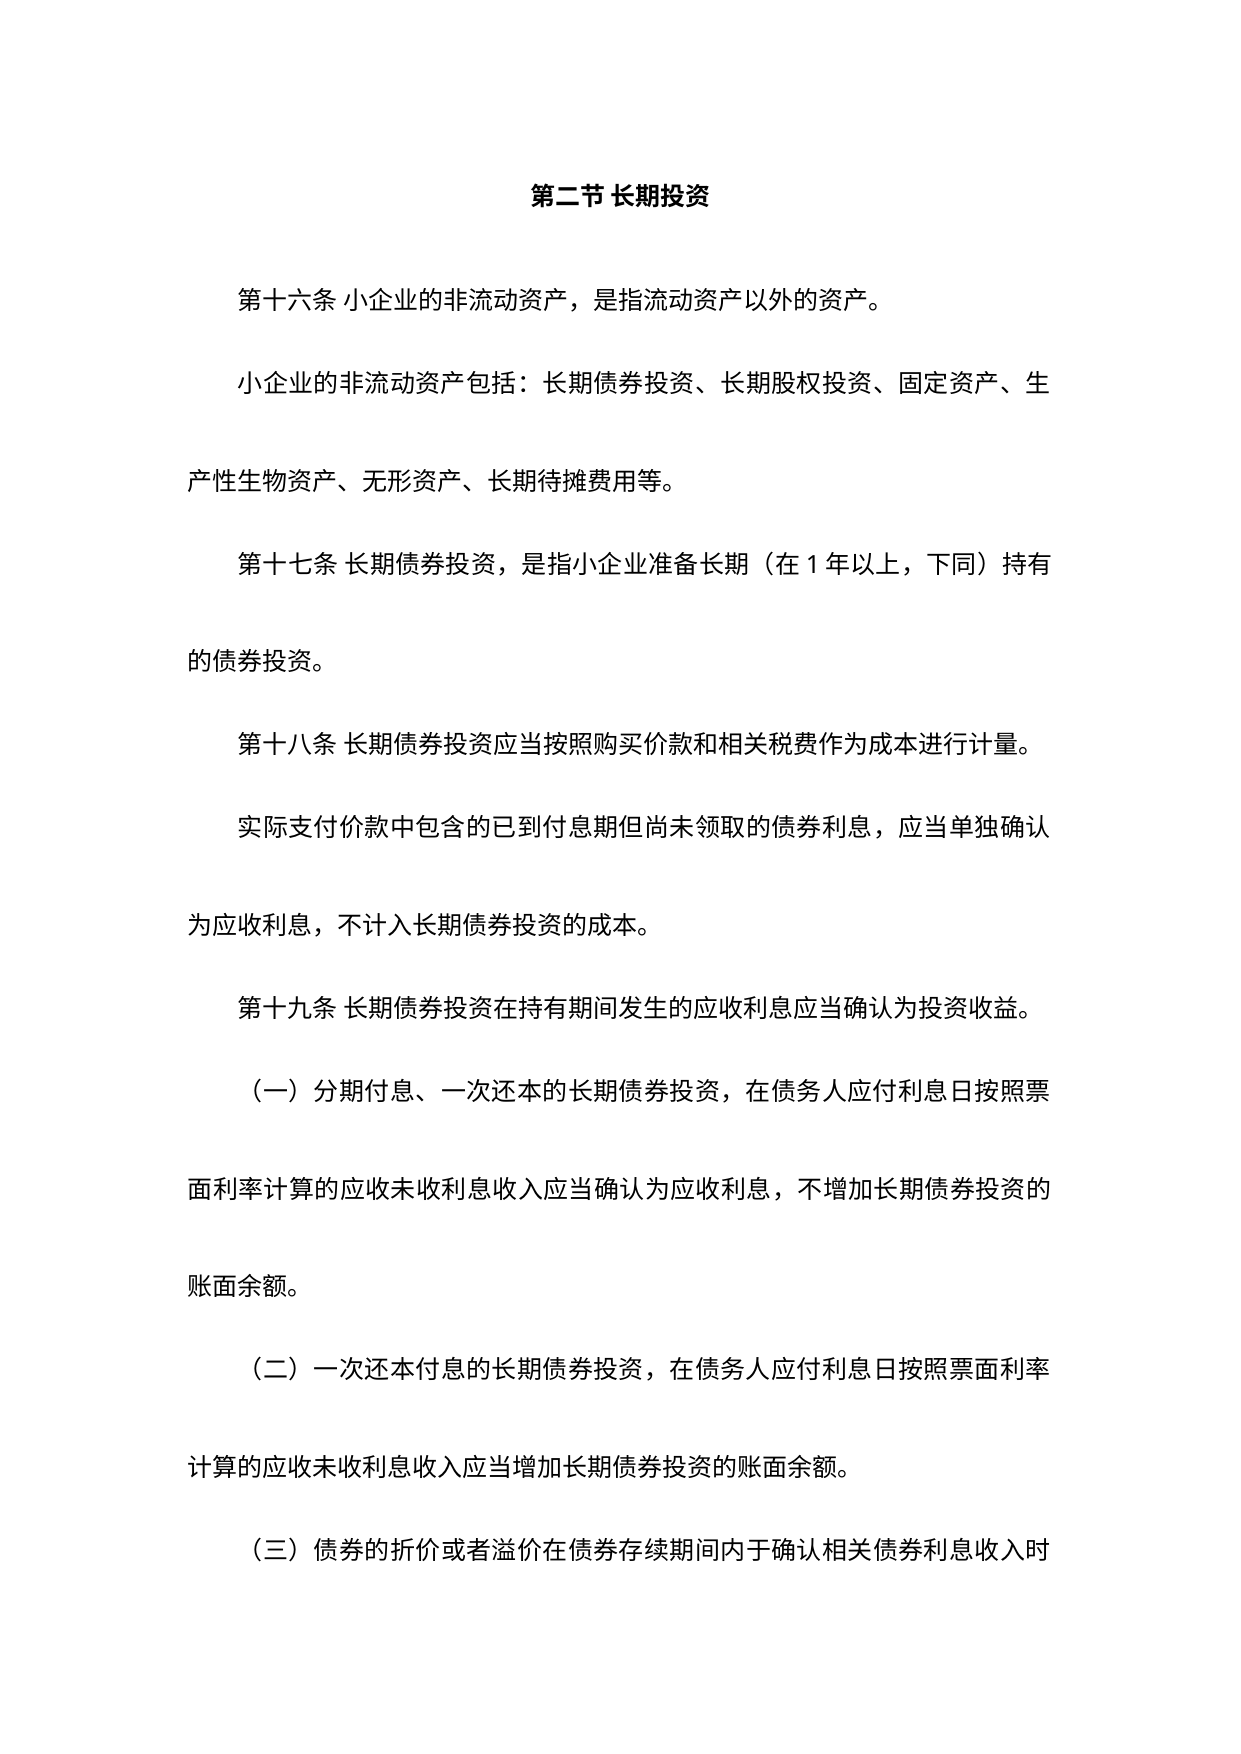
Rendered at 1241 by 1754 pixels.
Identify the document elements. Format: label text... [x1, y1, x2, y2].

text 第十六条 小企业的非流动资产，是指流动资产以外的资产。 [187, 266, 1053, 331]
text 小企业的非流动资产包括：长期债券投资、长期股权投资、固定资产、生产性生物资产、无形资产、长期待摊费用等。 [187, 349, 1053, 512]
text 第十七条 长期债券投资，是指小企业准备长期（在1年以上，下同）持有的债券投资。 [187, 530, 1053, 692]
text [187, 1516, 1053, 1581]
text （二）一次还本付息的长期债券投资，在债务人应付利息日按照票面利率计算的应收未收利息收入应当增加长期债券投资的账面余额。 [187, 1335, 1053, 1498]
text （一）分期付息、一次还本的长期债券投资，在债务人应付利息日按照票面利率计算的应收未收利息收入应当确认为应收利息，不增加长期债券投资的账面余额。 [187, 1057, 1053, 1317]
text 第十八条 长期债券投资应当按照购买价款和相关税费作为成本进行计量。 [187, 710, 1053, 775]
text 实际支付价款中包含的已到付息期但尚未领取的债券利息，应当单独确认为应收利息，不计入长期债券投资的成本。 [187, 793, 1053, 956]
text 第十九条 长期债券投资在持有期间发生的应收利息应当确认为投资收益。 [187, 974, 1053, 1039]
subtitle 第二节 长期投资 [187, 162, 1053, 227]
